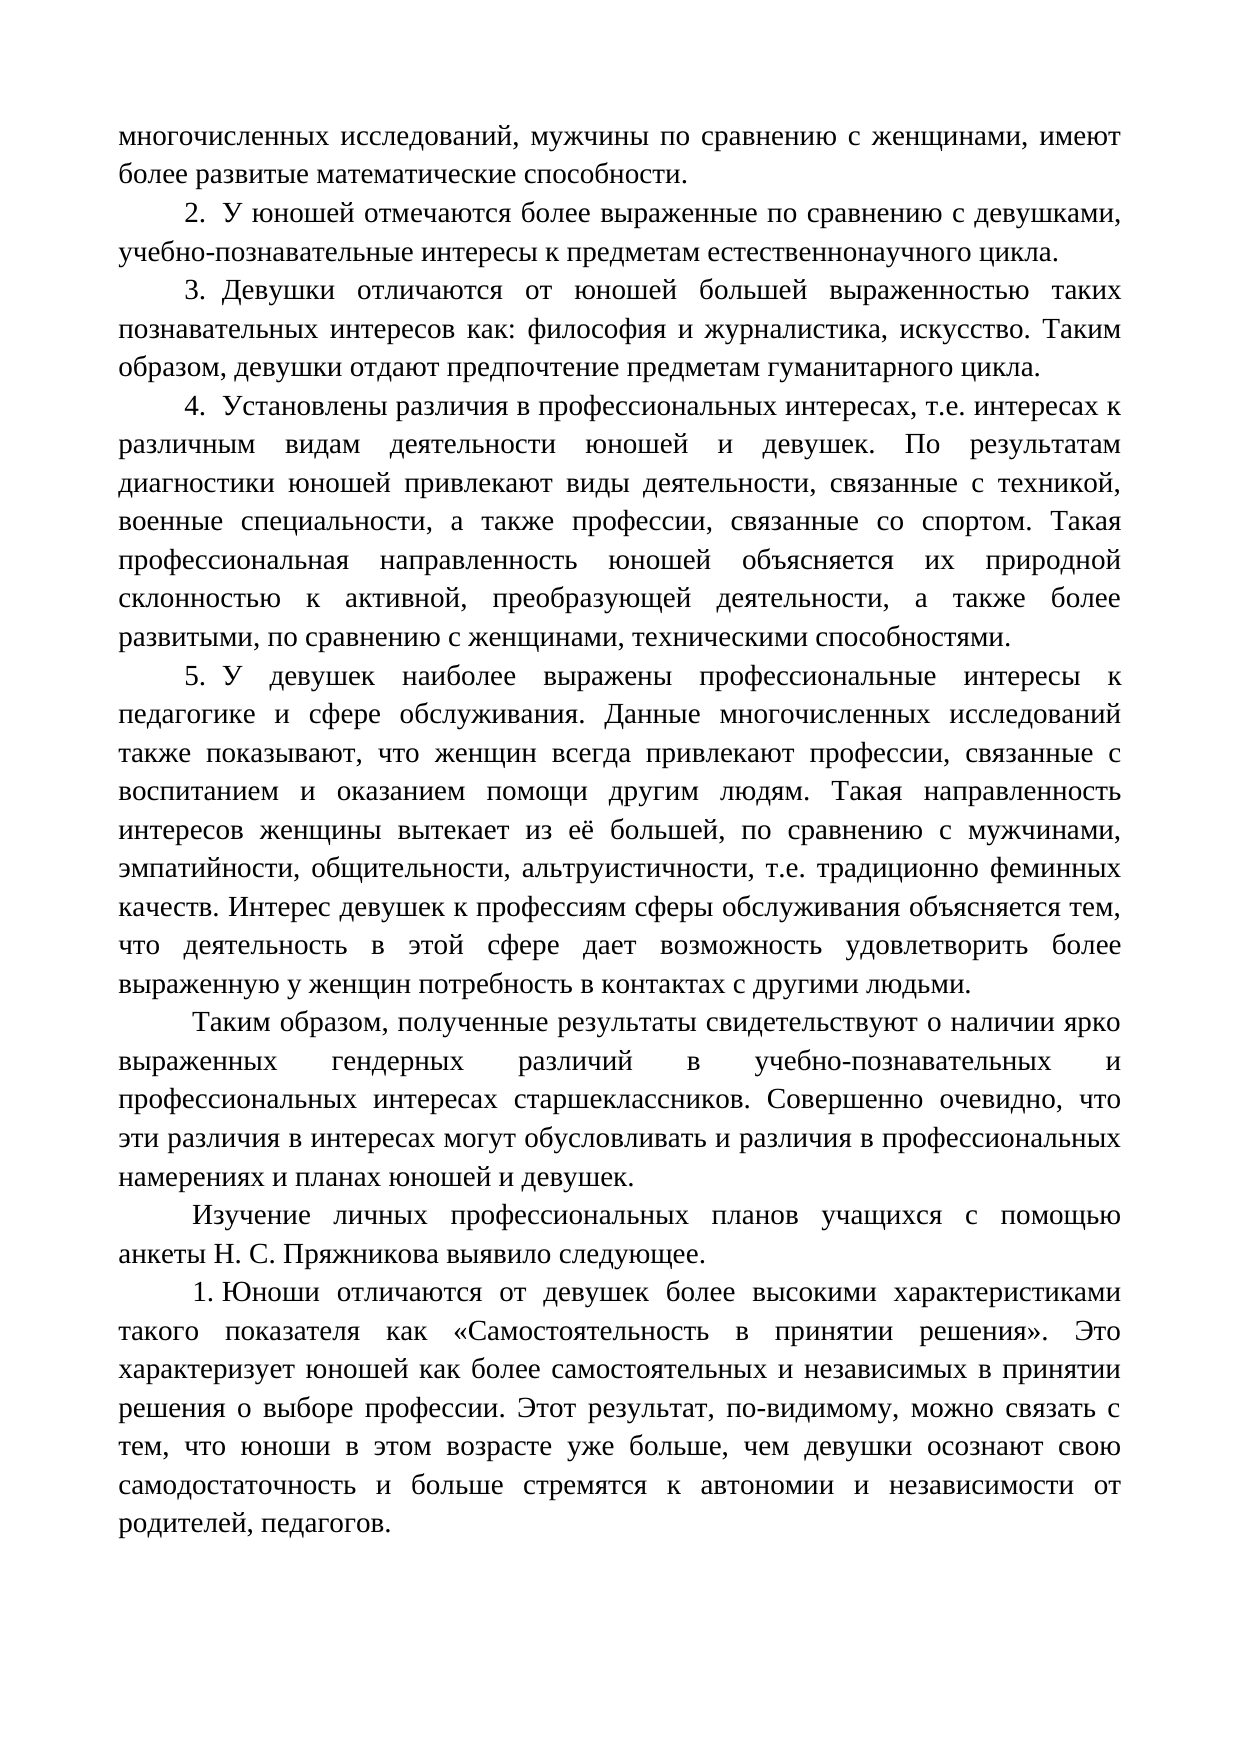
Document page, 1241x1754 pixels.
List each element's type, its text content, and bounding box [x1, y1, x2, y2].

list У юношей отмечаются более выраженные по сравнению с девушками, учебно-познавательные интересы к предметам естественнонаучного цикла. [118, 195, 1122, 267]
list Юноши отличаются от девушек более высокими характеристиками такого показателя как «Самостоятельность в принятии решения». Это характеризует юношей как более самостоятельных и независимых в принятии решения о выборе профессии. Этот результат, по-видимому, можно связать с тем, что юноши в этом возрасте уже больше, чем девушки осознают свою самодостаточность и больше стремятся к автономии и независимости от родителей, педагогов. [118, 1274, 1122, 1539]
text Изучение личных профессиональных планов учащихся с помощью анкеты Н. С. Пряжникова выявило следующее. [118, 1197, 1122, 1269]
list Установлены различия в профессиональных интересах, т.е. интересах к различным видам деятельности юношей и девушек. По результатам диагностики юношей привлекают виды деятельности, связанные с техникой, военные специальности, а также профессии, связанные со спортом. Такая профессиональная направленность юношей объясняется их природной склонностью к активной, преобразующей деятельности, а также более развитыми, по сравнению с женщинами, техническими способностями. [118, 388, 1122, 653]
list У девушек наиболее выражены профессиональные интересы к педагогике и сфере обслуживания. Данные многочисленных исследований также показывают, что женщин всегда привлекают профессии, связанные с воспитанием и оказанием помощи другим людям. Такая направленность интересов женщины вытекает из её большей, по сравнению с мужчинами, эмпатийности, общительности, альтруистичности, т.е. традиционно феминных качеств. Интерес девушек к профессиям сферы обслуживания объясняется тем, что деятельность в этой сфере дает возможность удовлетворить более выраженную у женщин потребность в контактах с другими людьми. [118, 658, 1122, 999]
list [118, 118, 1122, 190]
list Таким образом, полученные результаты свидетельствуют о наличии ярко выраженных гендерных различий в учебно-познавательных и профессиональных интересах старшеклассников. Совершенно очевидно, что эти различия в интересах могут обусловливать и различия в профессиональных намерениях и планах юношей и девушек. [118, 1004, 1122, 1192]
list Девушки отличаются от юношей большей выраженностью таких познавательных интересов как: философия и журналистика, искусство. Таким образом, девушки отдают предпочтение предметам гуманитарного цикла. [118, 272, 1122, 383]
